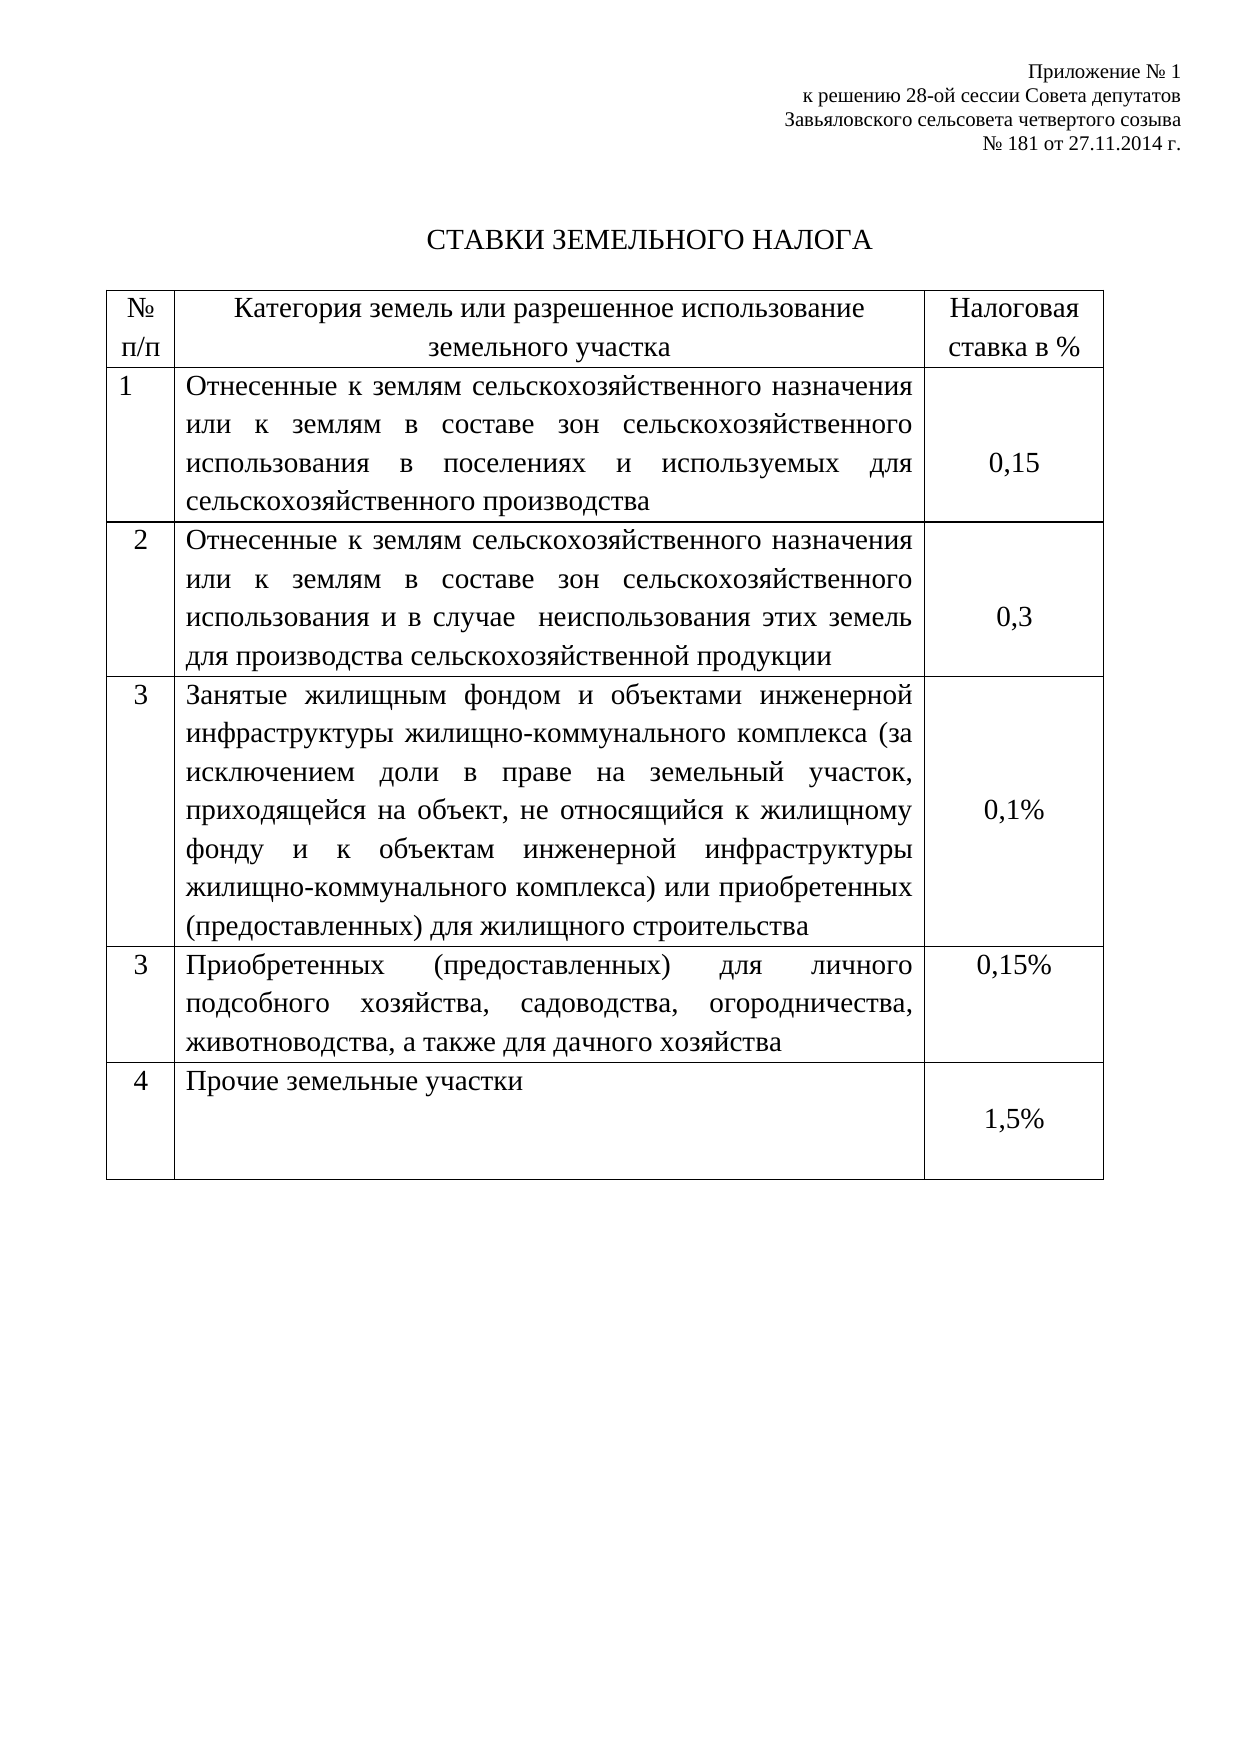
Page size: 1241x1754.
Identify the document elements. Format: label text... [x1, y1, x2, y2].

table_cell 4 [107, 1063, 174, 1178]
table_cell 3 [107, 947, 174, 1062]
table_cell 0,1% [925, 677, 1103, 946]
table_cell 3 [107, 677, 174, 946]
text СТАВКИ ЗЕМЕЛЬНОГО НАЛОГА [118, 222, 1181, 256]
table_header Категория земель или разрешенное использование земельного участка [175, 291, 924, 367]
table_cell 2 [107, 523, 174, 676]
table_cell 1,5% [925, 1063, 1103, 1178]
table_cell Отнесенные к землям сельскохозяйственного назначения или к землям в составе зон сельскохозяйственного использования в поселениях и используемых для сельскохозяйственного производства [175, 368, 924, 521]
text Приложение № 1 [118, 59, 1181, 83]
table_cell 1 [107, 368, 174, 521]
table_cell 0,3 [925, 523, 1103, 676]
table_cell Занятые жилищным фондом и объектами инженерной инфраструктуры жилищно-коммунального комплекса (за исключением доли в праве на земельный участок, приходящейся на объект, не относящийся к жилищному фонду и к объектам инженерной инфраструктуры жилищно-коммунального комплекса) или приобретенных (предоставленных) для жилищного строительства [175, 677, 924, 946]
table_cell Отнесенные к землям сельскохозяйственного назначения или к землям в составе зон сельскохозяйственного использования и в случае неиспользования этих земель для производства сельскохозяйственной продукции [175, 523, 924, 676]
table_cell Приобретенных (предоставленных) для личного подсобного хозяйства, садоводства, огородничества, животноводства, а также для дачного хозяйства [175, 947, 924, 1062]
table_header Налоговая ставка в % [925, 291, 1103, 367]
text к решению 28-ой сессии Совета депутатов [118, 83, 1181, 107]
table_cell Прочие земельные участки [175, 1063, 924, 1178]
text № 181 от 27.11.2014 г. [118, 131, 1181, 155]
table_cell 0,15% [925, 947, 1103, 1062]
table_cell 0,15 [925, 368, 1103, 521]
table_header № п/п [107, 291, 174, 367]
text Завьяловского сельсовета четвертого созыва [118, 107, 1181, 131]
